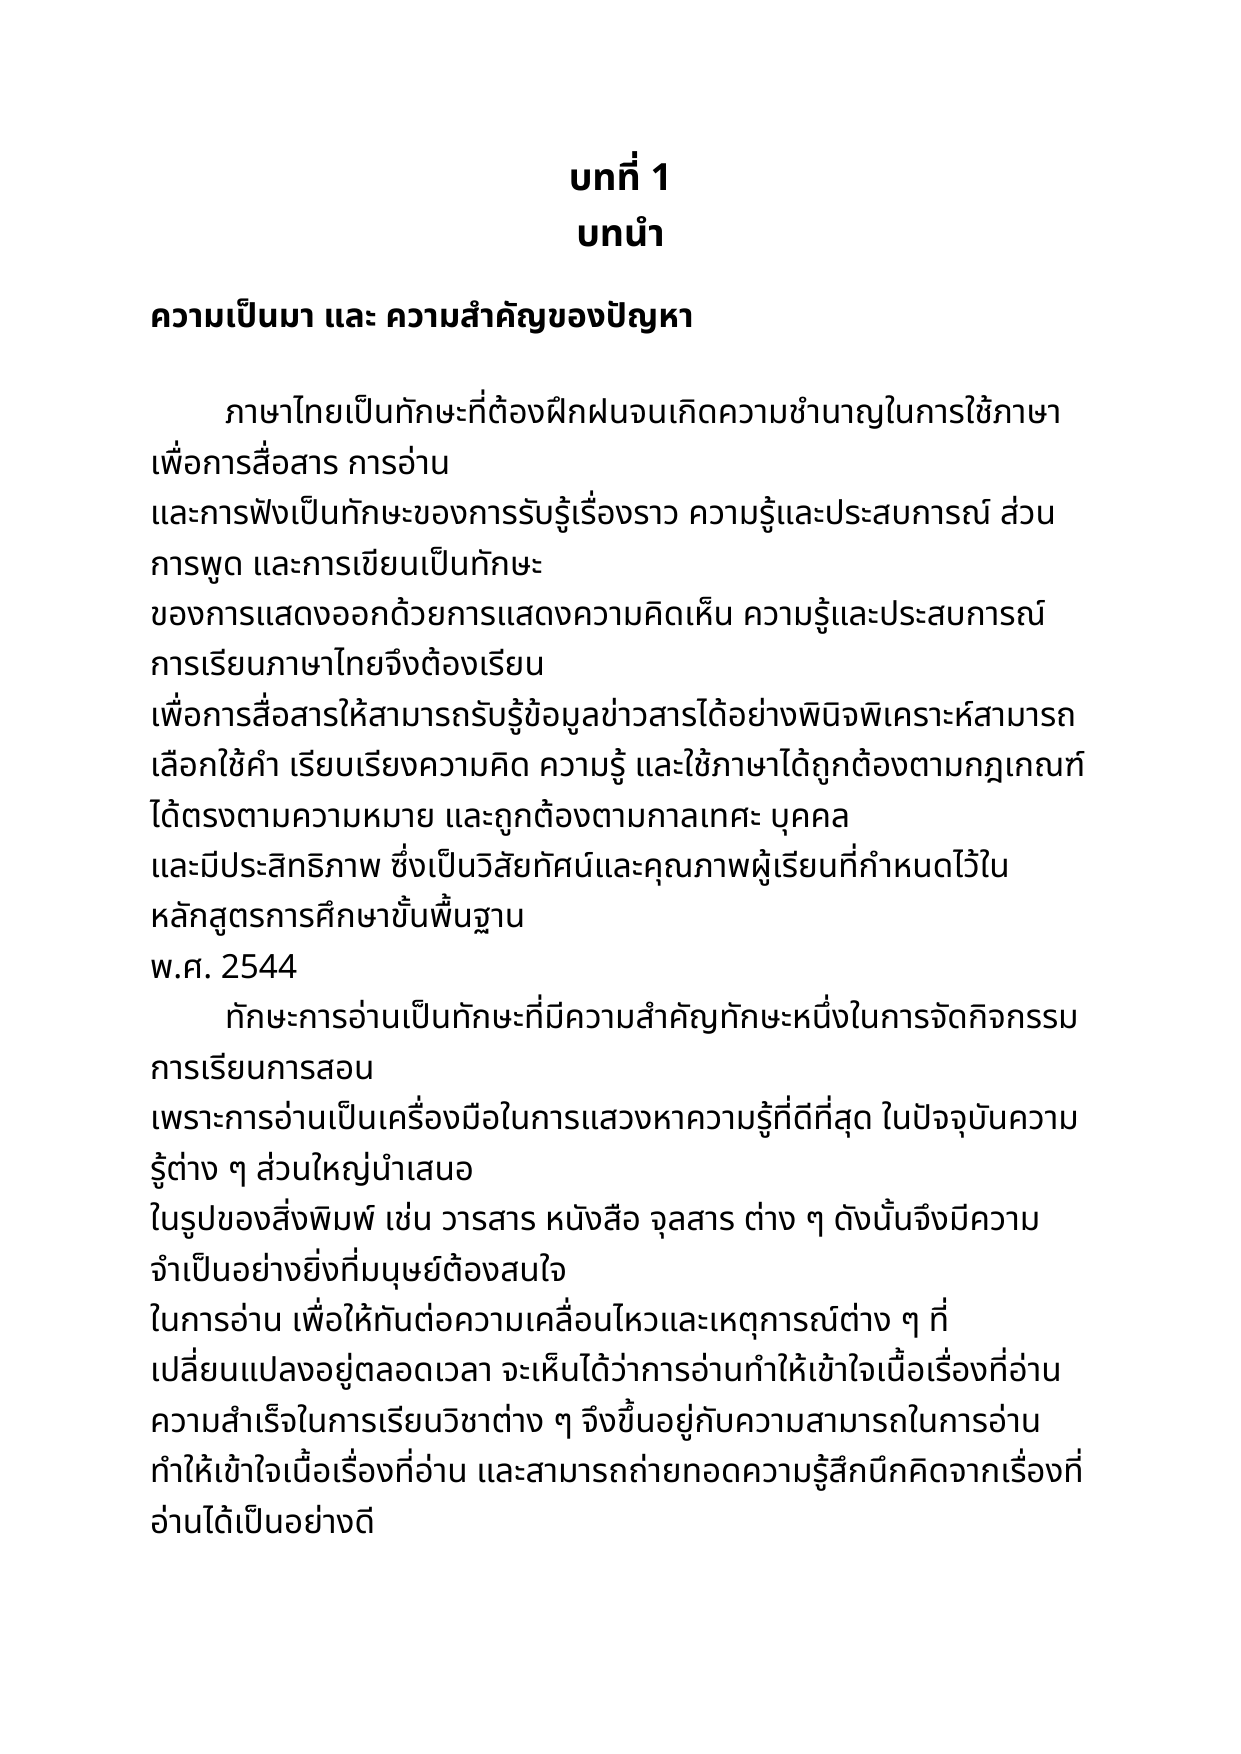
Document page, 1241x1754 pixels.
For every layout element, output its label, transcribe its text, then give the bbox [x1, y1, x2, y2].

text พ.ศ. 2544 [150, 943, 1090, 993]
text เพื่อการสื่อสารให้สามารถรับรู้ข้อมูลข่าวสารได้อย่างพินิจพิเคราะห์สามารถเลือกใช้คำ เรียบเรียงความคิด ความรู้ และใช้ภาษาได้ถูกต้องตามกฎเกณฑ์ได้ตรงตามความหมาย และถูกต้องตามกาลเทศะ บุคคล [150, 691, 1090, 842]
text ในการอ่าน เพื่อให้ทันต่อความเคลื่อนไหวและเหตุการณ์ต่าง ๆ ที่เปลี่ยนแปลงอยู่ตลอดเวลา จะเห็นได้ว่าการอ่านทำให้เข้าใจเนื้อเรื่องที่อ่าน ความสำเร็จในการเรียนวิชาต่าง ๆ จึงขึ้นอยู่กับความสามารถในการอ่าน [150, 1296, 1090, 1447]
text ของการแสดงออกด้วยการแสดงความคิดเห็น ความรู้และประสบการณ์ การเรียนภาษาไทยจึงต้องเรียน [150, 590, 1090, 691]
text และการฟังเป็นทักษะของการรับรู้เรื่องราว ความรู้และประสบการณ์ ส่วนการพูด และการเขียนเป็นทักษะ [150, 489, 1090, 590]
text ความเป็นมา และ ความสำคัญของปัญหา [150, 292, 1090, 343]
text และมีประสิทธิภาพ ซึ่งเป็นวิสัยทัศน์และคุณภาพผู้เรียนที่กำหนดไว้ในหลักสูตรการศึกษาขั้นพื้นฐาน [150, 842, 1090, 943]
text ในรูปของสิ่งพิมพ์ เช่น วารสาร หนังสือ จุลสาร ต่าง ๆ ดังนั้นจึงมีความจำเป็นอย่างยิ่งที่มนุษย์ต้องสนใจ [150, 1195, 1090, 1296]
text บทนำ [150, 207, 1090, 264]
text เพราะการอ่านเป็นเครื่องมือในการแสวงหาความรู้ที่ดีที่สุด ในปัจจุบันความรู้ต่าง ๆ ส่วนใหญ่นำเสนอ [150, 1094, 1090, 1195]
text ทักษะการอ่านเป็นทักษะที่มีความสำคัญทักษะหนึ่งในการจัดกิจกรรมการเรียนการสอน [150, 993, 1090, 1094]
text ภาษาไทยเป็นทักษะที่ต้องฝึกฝนจนเกิดความชำนาญในการใช้ภาษาเพื่อการสื่อสาร การอ่าน [150, 388, 1090, 489]
text ทำให้เข้าใจเนื้อเรื่องที่อ่าน และสามารถถ่ายทอดความรู้สึกนึกคิดจากเรื่องที่อ่านได้เป็นอย่างดี [150, 1447, 1090, 1548]
title บทที่ 1 [150, 150, 1090, 207]
